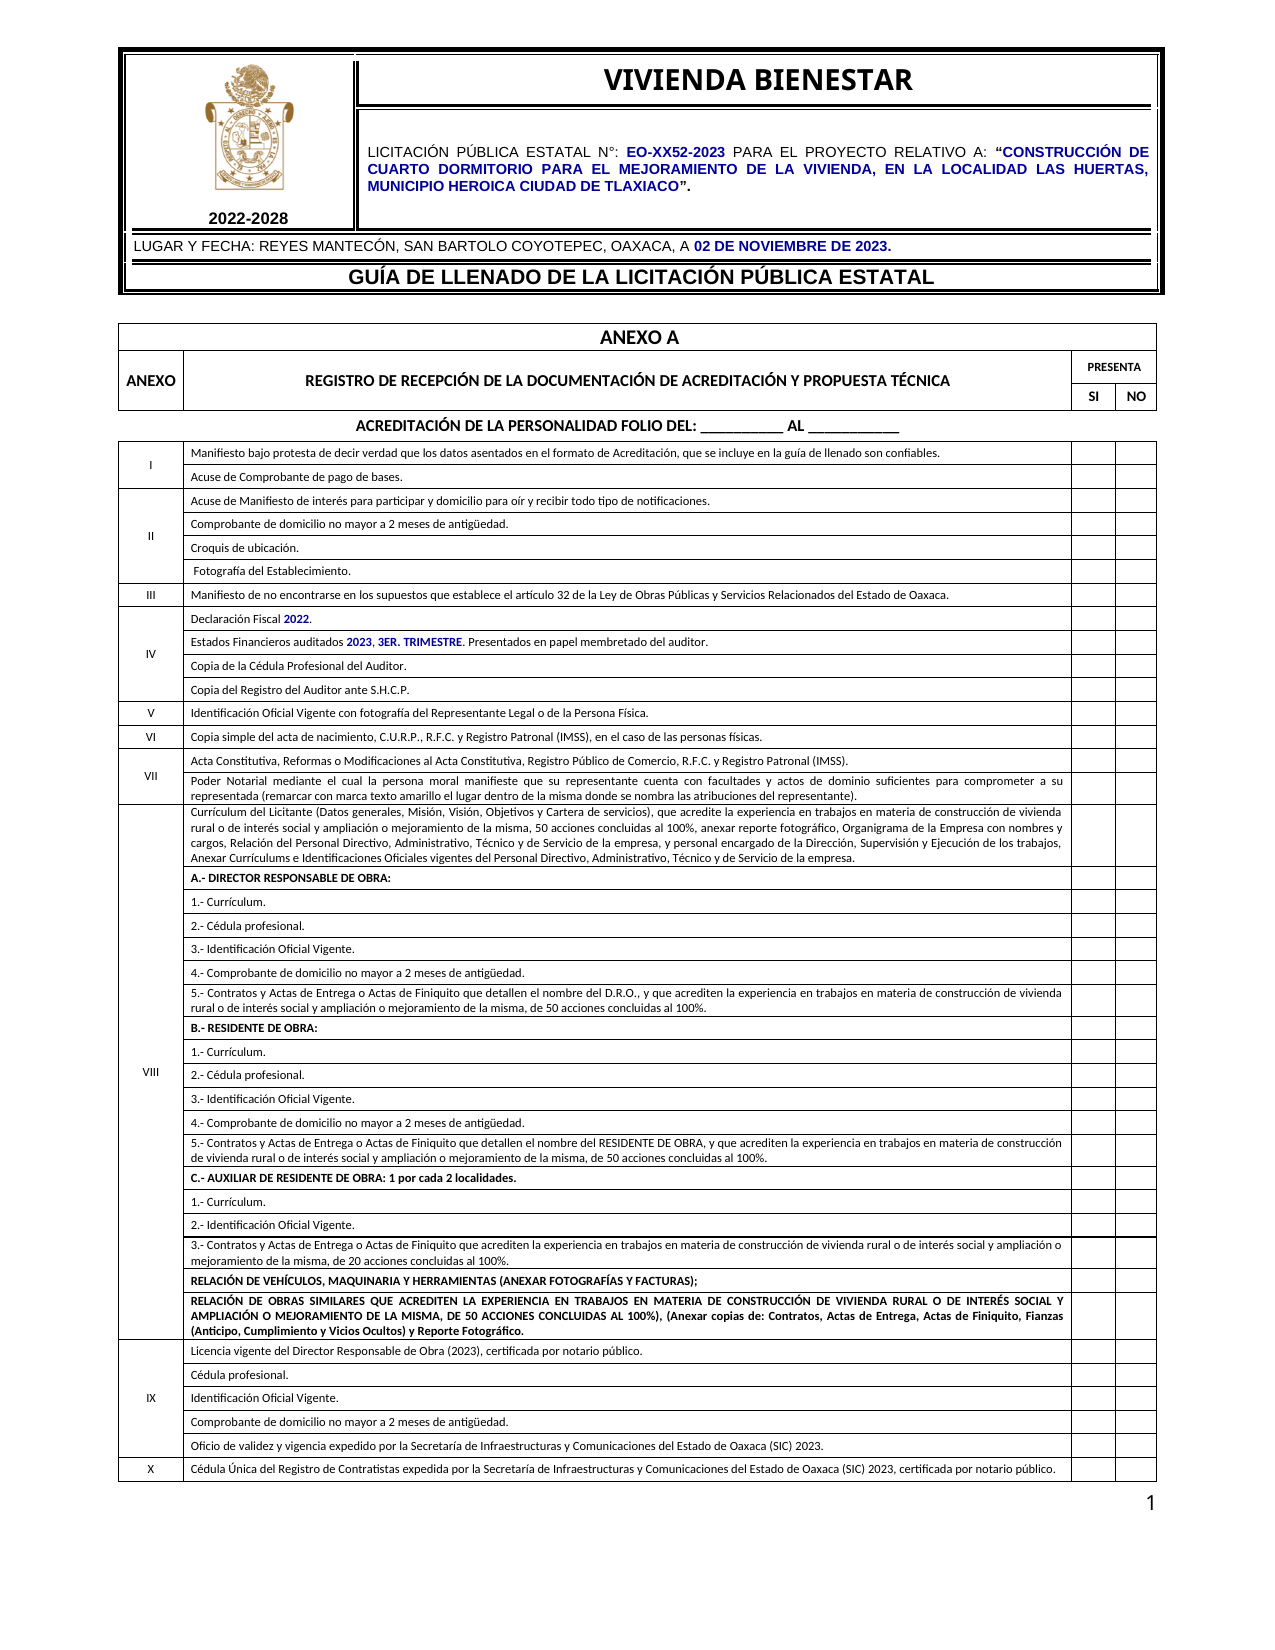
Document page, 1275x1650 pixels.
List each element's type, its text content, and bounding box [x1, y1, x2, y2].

table_cell VI [119, 716, 183, 738]
table_cell 1.- Currículum. [184, 1031, 1071, 1053]
table_cell [1116, 1054, 1156, 1077]
table_cell [1072, 1204, 1115, 1227]
table_cell Cédula Única del Registro de Contratistas expedida por la Secretaría de Infraestructuras y Comunicaciones del Estado de Oaxaca (SIC) 2023, certificada por notario público. [184, 1448, 1071, 1471]
table_cell [1072, 692, 1115, 715]
table_cell [1072, 479, 1115, 502]
table_cell Copia del Registro del Auditor ante S.H.C.P. [184, 669, 1071, 691]
table_cell [1072, 621, 1115, 644]
table_cell [1116, 401, 1157, 431]
table_cell [1072, 763, 1115, 794]
table_cell [1116, 432, 1156, 455]
table_cell [1116, 1283, 1156, 1329]
table_cell [1116, 1354, 1156, 1376]
table_cell Declaración Fiscal 2022. [184, 598, 1071, 620]
table_cell [1116, 645, 1156, 667]
table_cell [1116, 716, 1156, 738]
table_cell [1116, 1031, 1156, 1053]
table_cell [1116, 1401, 1156, 1424]
table_cell 5.- Contratos y Actas de Entrega o Actas de Finiquito que detallen el nombre del RESIDENTE DE OBRA, y que acrediten la experiencia en trabajos en materia de construcción de vivienda rural o de interés social y ampliación o mejoramiento de la misma, de 50 acciones concluidas al 100%. [184, 1125, 1071, 1156]
table_cell [1072, 1283, 1115, 1329]
table_cell Licencia vigente del Director Responsable de Obra (2023), certificada por notario público. [184, 1330, 1071, 1353]
table_cell [1072, 904, 1115, 927]
table_cell X [119, 1448, 183, 1471]
table_cell C.- AUXILIAR DE RESIDENTE DE OBRA: 1 por cada 2 localidades. [184, 1157, 1071, 1179]
table_cell [1072, 1401, 1115, 1424]
table_cell SI [1072, 374, 1115, 400]
table_cell [1116, 692, 1156, 715]
table_cell [1072, 975, 1115, 1006]
table_cell [1116, 621, 1156, 644]
table_cell [118, 401, 183, 431]
table_cell [1116, 975, 1156, 1006]
table_cell Poder Notarial mediante el cual la persona moral manifieste que su representante cuenta con facultades y actos de dominio suficientes para comprometer a su representada (remarcar con marca texto amarillo el lugar dentro de la misma donde se nombra las atribuciones del representante). [184, 763, 1071, 794]
table_cell Estados Financieros auditados 2023, 3ER. TRIMESTRE. Presentados en papel membretado del auditor. [184, 621, 1071, 644]
table_cell IX [119, 1330, 183, 1447]
table_cell [1072, 669, 1115, 691]
table_cell [1072, 503, 1115, 526]
table_cell [1072, 1425, 1115, 1447]
table_cell PRESENTA [1072, 341, 1156, 373]
table_cell Acuse de Manifiesto de interés para participar y domicilio para oír y recibir todo tipo de notificaciones. [184, 479, 1071, 502]
table_cell B.- RESIDENTE DE OBRA: [184, 1007, 1071, 1029]
table_cell [1072, 1448, 1115, 1471]
table_cell [1072, 1181, 1115, 1203]
table_cell [1072, 1260, 1115, 1282]
table_cell [1116, 550, 1156, 573]
table_cell RELACIÓN DE VEHÍCULOS, MAQUINARIA Y HERRAMIENTAS (ANEXAR FOTOGRAFÍAS Y FACTURAS); [184, 1260, 1071, 1282]
table_cell Croquis de ubicación. [184, 527, 1071, 549]
table_cell V [119, 692, 183, 715]
table_cell ANEXO [119, 341, 183, 400]
table_cell [1116, 1078, 1156, 1101]
table_cell NO [1116, 374, 1156, 400]
table_cell I [119, 432, 183, 478]
table_cell Copia simple del acta de nacimiento, C.U.R.P., R.F.C. y Registro Patronal (IMSS), en el caso de las personas físicas. [184, 716, 1071, 738]
table_cell 1.- Currículum. [184, 1181, 1071, 1203]
table_cell [1072, 795, 1115, 856]
table_cell 3.- Identificación Oficial Vigente. [184, 928, 1071, 951]
table_cell [1116, 479, 1156, 502]
table_cell II [119, 479, 183, 573]
table_cell A.- DIRECTOR RESPONSABLE DE OBRA: [184, 857, 1071, 880]
table_cell Identificación Oficial Vigente. [184, 1378, 1071, 1400]
table_cell [1116, 881, 1156, 903]
table_cell [1116, 952, 1156, 974]
table_cell [1072, 1102, 1115, 1124]
table_cell [1072, 1378, 1115, 1400]
table_cell [1072, 1330, 1115, 1353]
table_cell [1116, 928, 1156, 951]
table_cell [1072, 527, 1115, 549]
table_cell III [119, 574, 183, 597]
table_cell 3.- Contratos y Actas de Entrega o Actas de Finiquito que acrediten la experiencia en trabajos en materia de construcción de vivienda rural o de interés social y ampliación o mejoramiento de la misma, de 20 acciones concluidas al 100%. [184, 1228, 1071, 1258]
table_cell [1072, 432, 1115, 455]
table_cell IV [119, 598, 183, 691]
table_cell [1116, 503, 1156, 526]
table_cell [1072, 1354, 1115, 1376]
table_cell [1072, 881, 1115, 903]
table_cell 2.- Identificación Oficial Vigente. [184, 1204, 1071, 1227]
table_cell [1116, 669, 1156, 691]
table_cell [1072, 1157, 1115, 1179]
table_cell 2.- Cédula profesional. [184, 904, 1071, 927]
table_cell Comprobante de domicilio no mayor a 2 meses de antigüedad. [184, 503, 1071, 526]
table_cell Copia de la Cédula Profesional del Auditor. [184, 645, 1071, 667]
table_cell Comprobante de domicilio no mayor a 2 meses de antigüedad. [184, 1401, 1071, 1424]
table_cell [1072, 1007, 1115, 1029]
table_cell [1072, 716, 1115, 738]
table_cell [1116, 1204, 1156, 1227]
table_cell Oficio de validez y vigencia expedido por la Secretaría de Infraestructuras y Comunicaciones del Estado de Oaxaca (SIC) 2023. [184, 1425, 1071, 1447]
table_cell [1072, 550, 1115, 573]
table_cell [1072, 1228, 1115, 1258]
table_cell [1116, 1007, 1156, 1029]
table_cell Fotografía del Establecimiento. [184, 550, 1071, 573]
table_cell [1116, 456, 1156, 478]
table_cell [1116, 1330, 1156, 1353]
table_cell [1072, 401, 1116, 431]
table_cell [1116, 574, 1156, 597]
table_cell RELACIÓN DE OBRAS SIMILARES QUE ACREDITEN LA EXPERIENCIA EN TRABAJOS EN MATERIA DE CONSTRUCCIÓN DE VIVIENDA RURAL O DE INTERÉS SOCIAL Y AMPLIACIÓN O MEJORAMIENTO DE LA MISMA, DE 50 ACCIONES CONCLUIDAS AL 100%), (Anexar copias de: Contratos, Actas de Entrega, Actas de Finiquito, Fianzas (Anticipo, Cumplimiento y Vicios Ocultos) y Reporte Fotográfico. [184, 1283, 1071, 1329]
table_cell [1072, 645, 1115, 667]
table_cell 1.- Currículum. [184, 881, 1071, 903]
table_cell VII [119, 740, 183, 794]
table_cell [1072, 1054, 1115, 1077]
table_cell [1072, 598, 1115, 620]
table_cell Cédula profesional. [184, 1354, 1071, 1376]
table_cell [1116, 1181, 1156, 1203]
table_cell Manifiesto de no encontrarse en los supuestos que establece el artículo 32 de la Ley de Obras Públicas y Servicios Relacionados del Estado de Oaxaca. [184, 574, 1071, 597]
table_cell [1072, 574, 1115, 597]
table_header ANEXO A [119, 315, 1156, 340]
table_cell [1116, 598, 1156, 620]
table_cell 3.- Identificación Oficial Vigente. [184, 1078, 1071, 1101]
table_cell [1116, 1378, 1156, 1400]
table_cell [1116, 527, 1156, 549]
table_cell [1116, 763, 1156, 794]
table_cell [1116, 1125, 1156, 1156]
table_cell [1072, 928, 1115, 951]
table_cell Manifiesto bajo protesta de decir verdad que los datos asentados en el formato de Acreditación, que se incluye en la guía de llenado son confiables. [184, 432, 1071, 455]
table_cell 4.- Comprobante de domicilio no mayor a 2 meses de antigüedad. [184, 1102, 1071, 1124]
table_cell Acta Constitutiva, Reformas o Modificaciones al Acta Constitutiva, Registro Público de Comercio, R.F.C. y Registro Patronal (IMSS). [184, 740, 1071, 762]
table_cell [1116, 1157, 1156, 1179]
table_cell [1072, 456, 1115, 478]
table_cell Acuse de Comprobante de pago de bases. [184, 456, 1071, 478]
table_cell [1116, 1260, 1156, 1282]
table_cell [1116, 1102, 1156, 1124]
table_cell REGISTRO DE RECEPCIÓN DE LA DOCUMENTACIÓN DE ACREDITACIÓN Y PROPUESTA TÉCNICA [184, 341, 1071, 400]
table_cell Identificación Oficial Vigente con fotografía del Representante Legal o de la Persona Física. [184, 692, 1071, 715]
table_cell [1116, 1425, 1156, 1447]
table_cell [1072, 952, 1115, 974]
table_cell 4.- Comprobante de domicilio no mayor a 2 meses de antigüedad. [184, 952, 1071, 974]
table_cell [1072, 857, 1115, 880]
table_cell [1072, 1125, 1115, 1156]
table_cell [1116, 904, 1156, 927]
table_cell 5.- Contratos y Actas de Entrega o Actas de Finiquito que detallen el nombre del D.R.O., y que acrediten la experiencia en trabajos en materia de construcción de vivienda rural o de interés social y ampliación o mejoramiento de la misma, de 50 acciones concluidas al 100%. [184, 975, 1071, 1006]
table_cell VIII [119, 795, 183, 1329]
table_cell [1116, 795, 1156, 856]
table_cell 2.- Cédula profesional. [184, 1054, 1071, 1077]
table_cell [1072, 740, 1115, 762]
table_cell [1116, 1228, 1156, 1258]
table_cell [1116, 1448, 1156, 1471]
table_cell [1116, 857, 1156, 880]
table_cell ACREDITACIÓN DE LA PERSONALIDAD FOLIO DEL: __________ AL ___________ [183, 401, 1072, 431]
table_cell [1072, 1078, 1115, 1101]
table_cell [1116, 740, 1156, 762]
table_cell Currículum del Licitante (Datos generales, Misión, Visión, Objetivos y Cartera de servicios), que acredite la experiencia en trabajos en materia de construcción de vivienda rural o de interés social y ampliación o mejoramiento de la misma, 50 acciones concluidas al 100%, anexar reporte fotográfico, Organigrama de la Empresa con nombres y cargos, Relación del Personal Directivo, Administrativo, Técnico y de Servicio de la empresa, y personal encargado de la Dirección, Supervisión y Ejecución de los trabajos, Anexar Currículums e Identificaciones Oficiales vigentes del Personal Directivo, Administrativo, Técnico y de Servicio de la empresa. [184, 795, 1071, 856]
table_cell [1072, 1031, 1115, 1053]
picture [199, 60, 296, 189]
